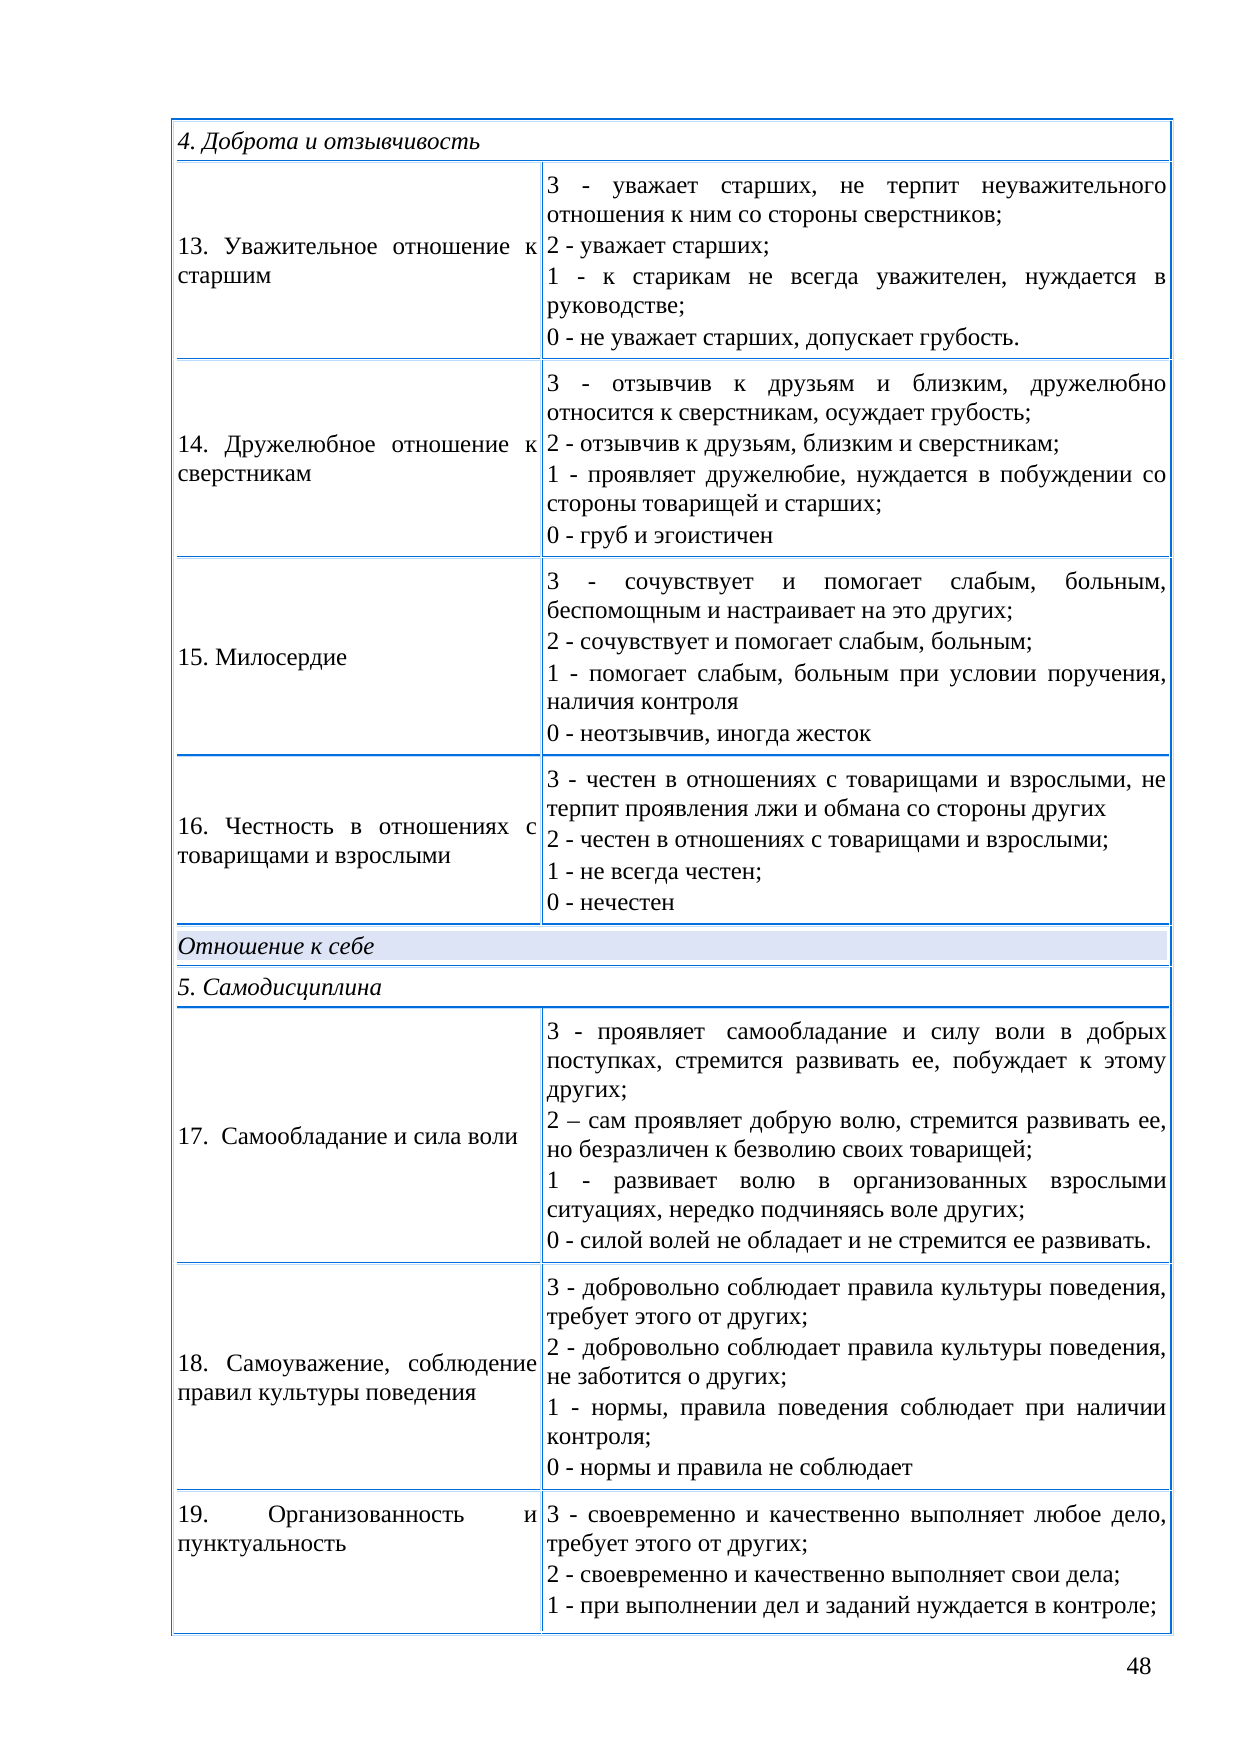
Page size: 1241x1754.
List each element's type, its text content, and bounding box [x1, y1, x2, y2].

table_cell 17. Самообладание и сила воли [174, 1006, 540, 1262]
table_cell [542, 1489, 1171, 1633]
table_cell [174, 1489, 542, 1633]
table_cell 3 - уважает старших, не терпит неуважительного отношения к ним со стороны сверстников; 2 - уважает старших; 1 - к старикам не всегда уважителен, нуждается в руководстве; 0 - не уважает старших, допускает грубость. [543, 160, 1171, 358]
table_cell 3 - проявляет самообладание и силу воли в добрых поступках, стремится развивать ее, побуждает к этому других; 2 – сам проявляет добрую волю, стремится развивать ее, но безразличен к безволию своих товарищей; 1 - развивает волю в организованных взрослыми ситуациях, нередко подчиняясь воле других; 0 - силой волей не обладает и не стремится ее развивать. [543, 1006, 1170, 1262]
table_cell 3 - отзывчив к друзьям и близким, дружелюбно относится к сверстникам, осуждает грубость; 2 - отзывчив к друзьям, близким и сверстникам; 1 - проявляет дружелюбие, нуждается в побуждении со стороны товарищей и старших; 0 - груб и эгоистичен [542, 358, 1172, 556]
table_cell 3 - честен в отношениях с товарищами и взрослыми, не терпит проявления лжи и обмана со стороны других 2 - честен в отношениях с товарищами и взрослыми; 1 - не всегда честен; 0 - нечестен [543, 754, 1170, 923]
table_cell 16. Честность в отношениях с товарищами и взрослыми [174, 754, 540, 923]
table_cell 13. Уважительное отношение к старшим [174, 160, 540, 358]
table_cell 18. Самоуважение, соблюдение правил культуры поведения [173, 1262, 542, 1488]
table_cell 5. Самодисциплина [174, 965, 1171, 1006]
table_cell Отношение к себе [174, 923, 1171, 964]
table_cell 4. Доброта и отзывчивость [174, 122, 1170, 159]
table_cell 3 - сочувствует и помогает слабым, больным, беспомощным и настраивает на это других; 2 - сочувствует и помогает слабым, больным; 1 - помогает слабым, больным при условии поручения, наличия контроля 0 - неотзывчив, иногда жесток [542, 556, 1172, 754]
table_cell 14. Дружелюбное отношение к сверстникам [173, 358, 542, 556]
table_cell 15. Милосердие [173, 556, 542, 754]
table_cell 3 - добровольно соблюдает правила культуры поведения, требует этого от других; 2 - добровольно соблюдает правила культуры поведения, не заботится о других; 1 - нормы, правила поведения соблюдает при наличии контроля; 0 - нормы и правила не соблюдает [542, 1262, 1172, 1488]
